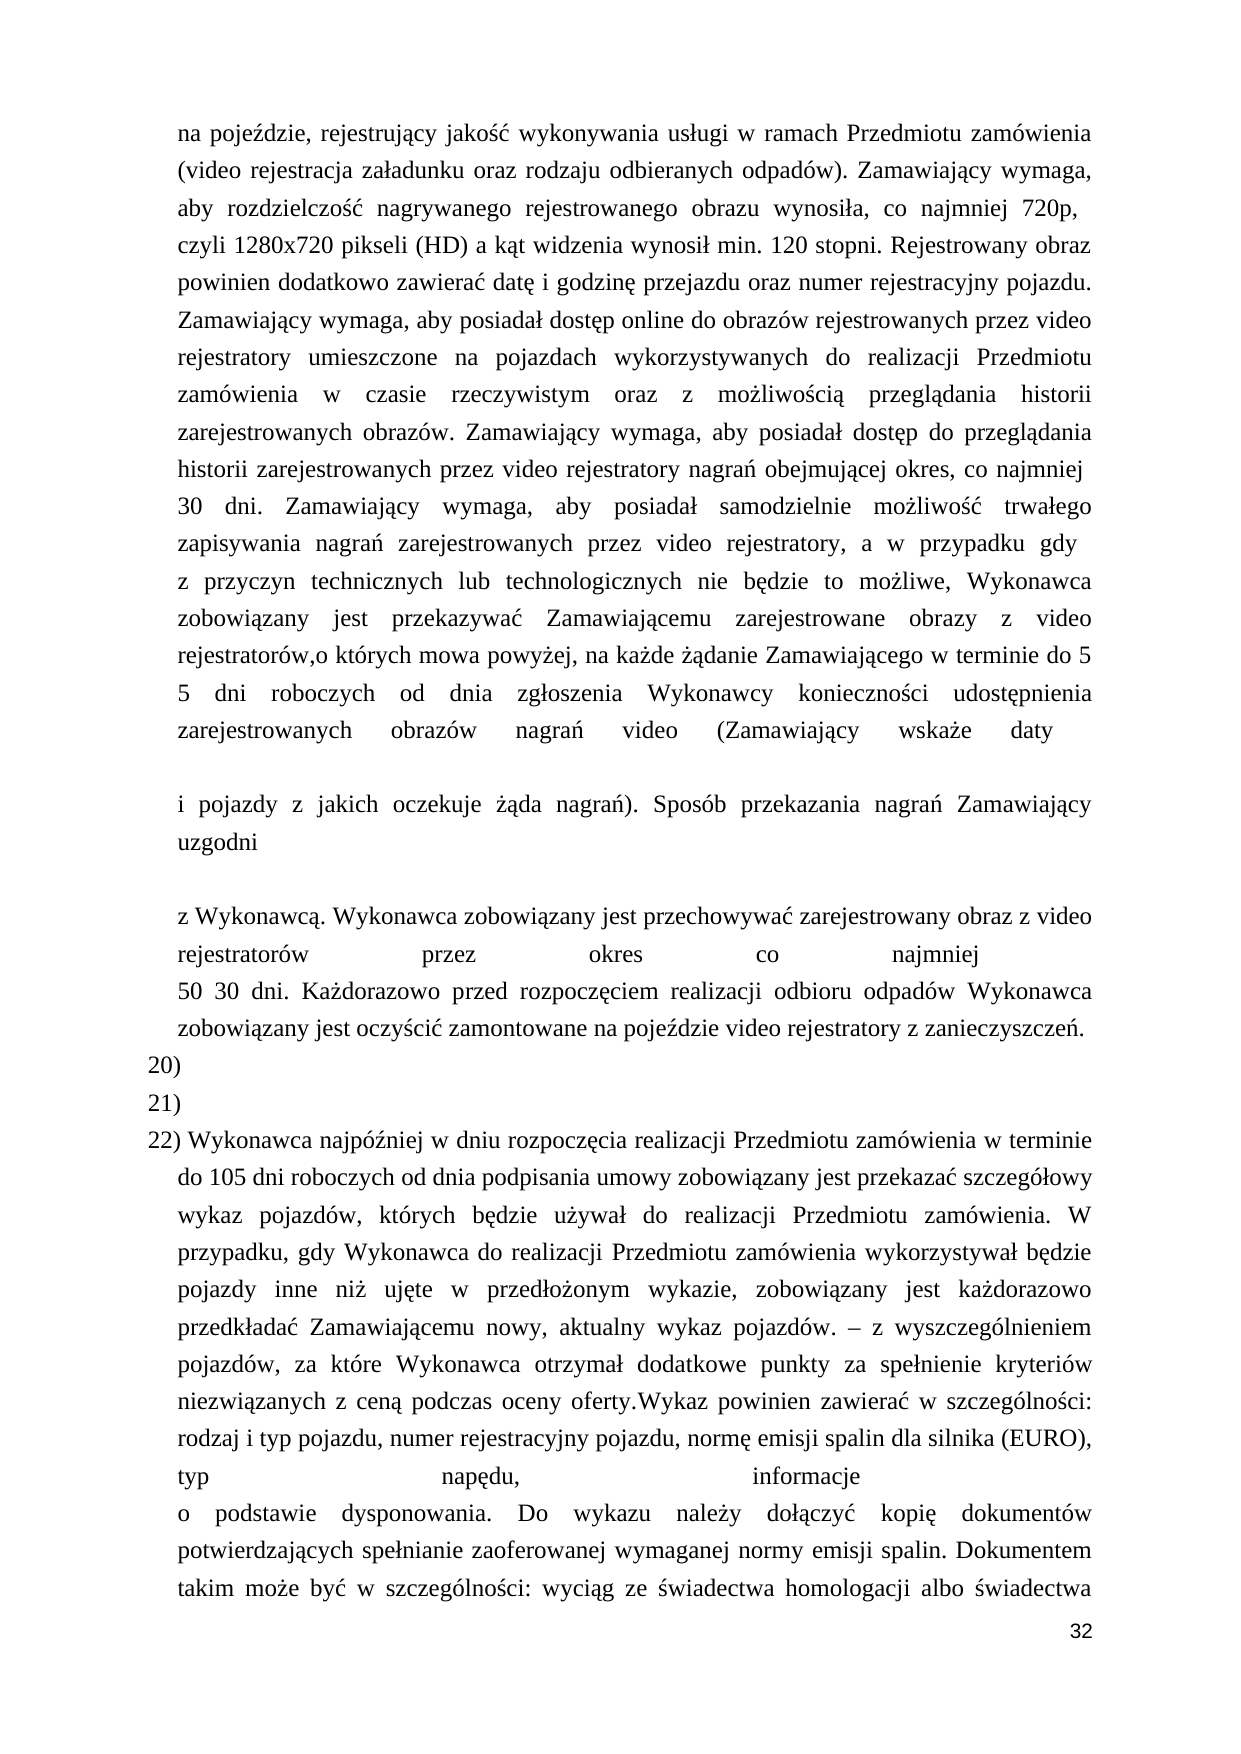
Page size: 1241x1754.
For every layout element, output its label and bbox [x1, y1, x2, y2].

list [148, 118, 1093, 1042]
list [148, 1125, 1093, 1601]
